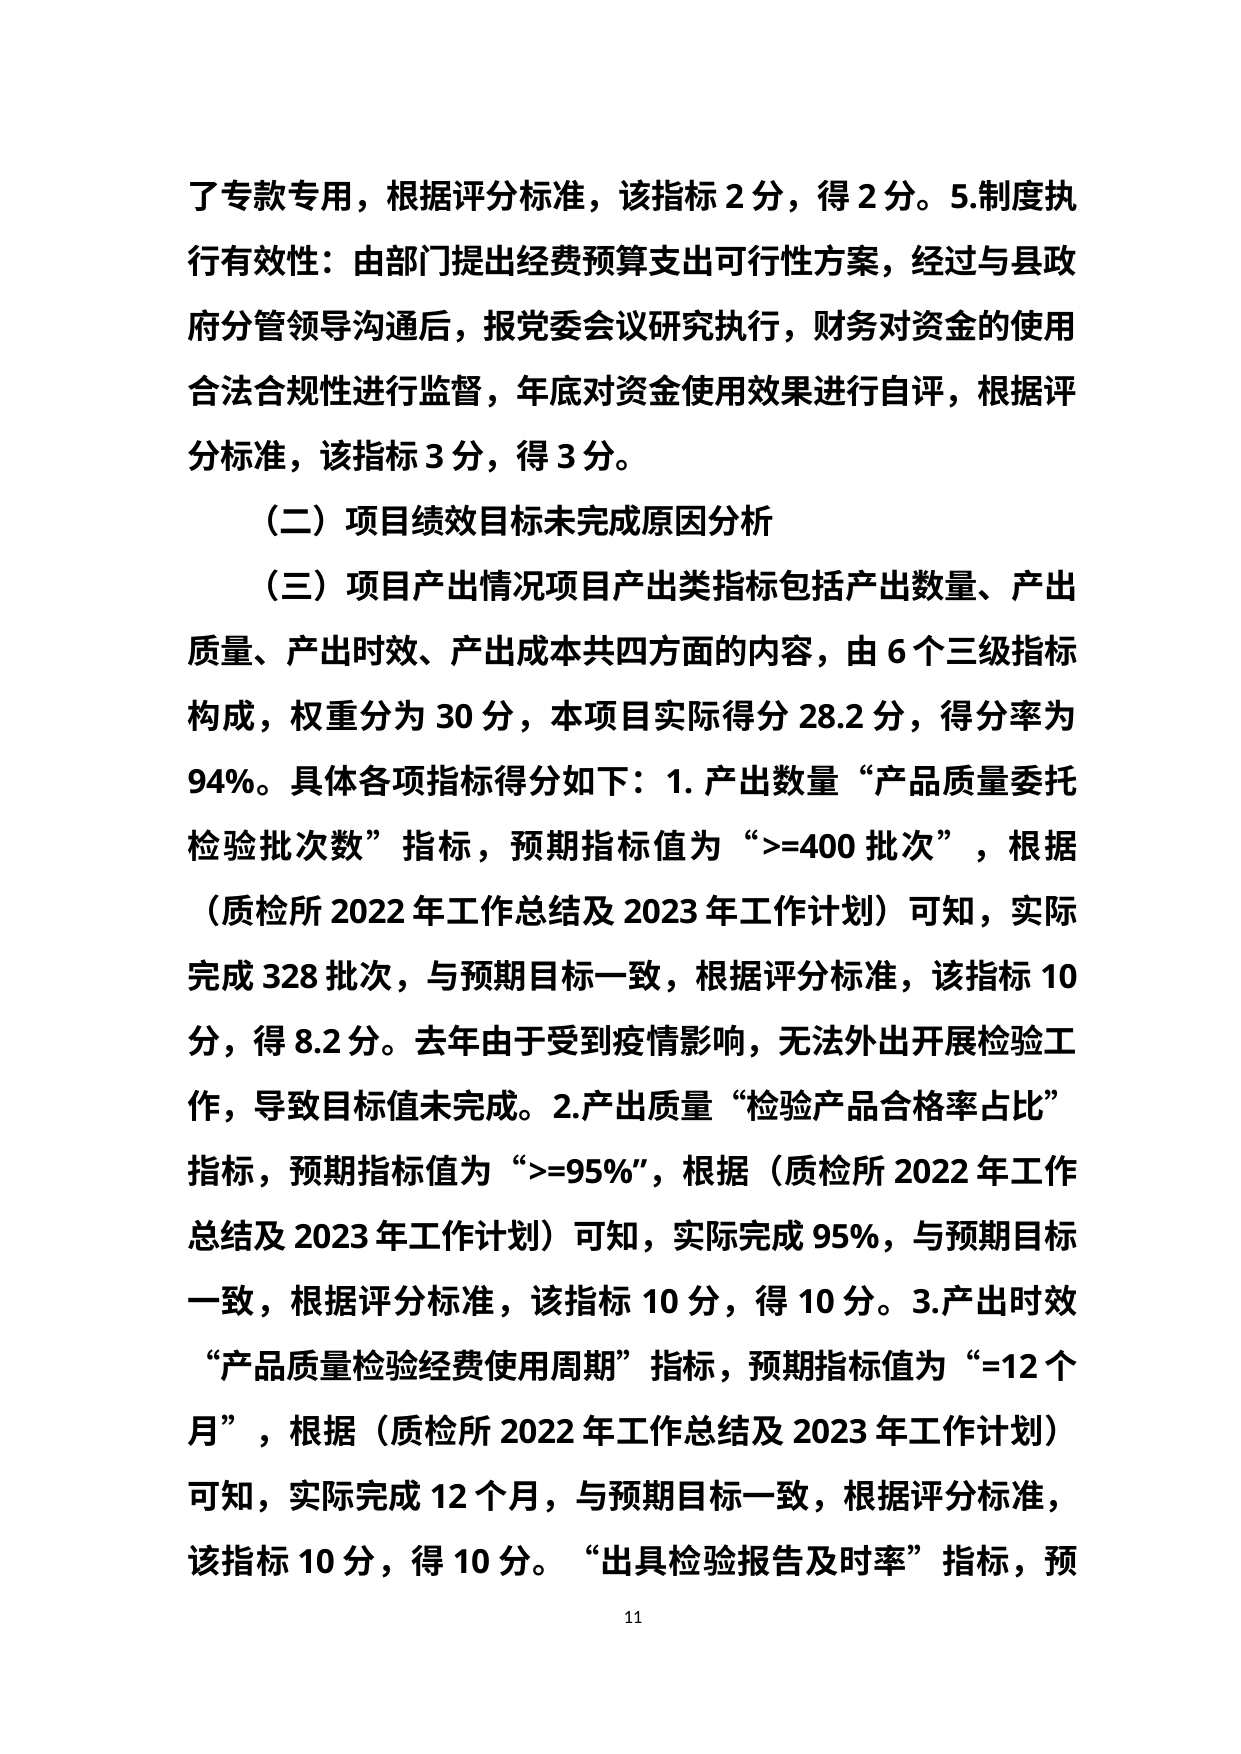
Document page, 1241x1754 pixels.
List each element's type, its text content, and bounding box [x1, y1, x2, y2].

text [187, 162, 1078, 487]
text （二）项目绩效目标未完成原因分析 [187, 487, 1078, 552]
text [187, 552, 1078, 1592]
